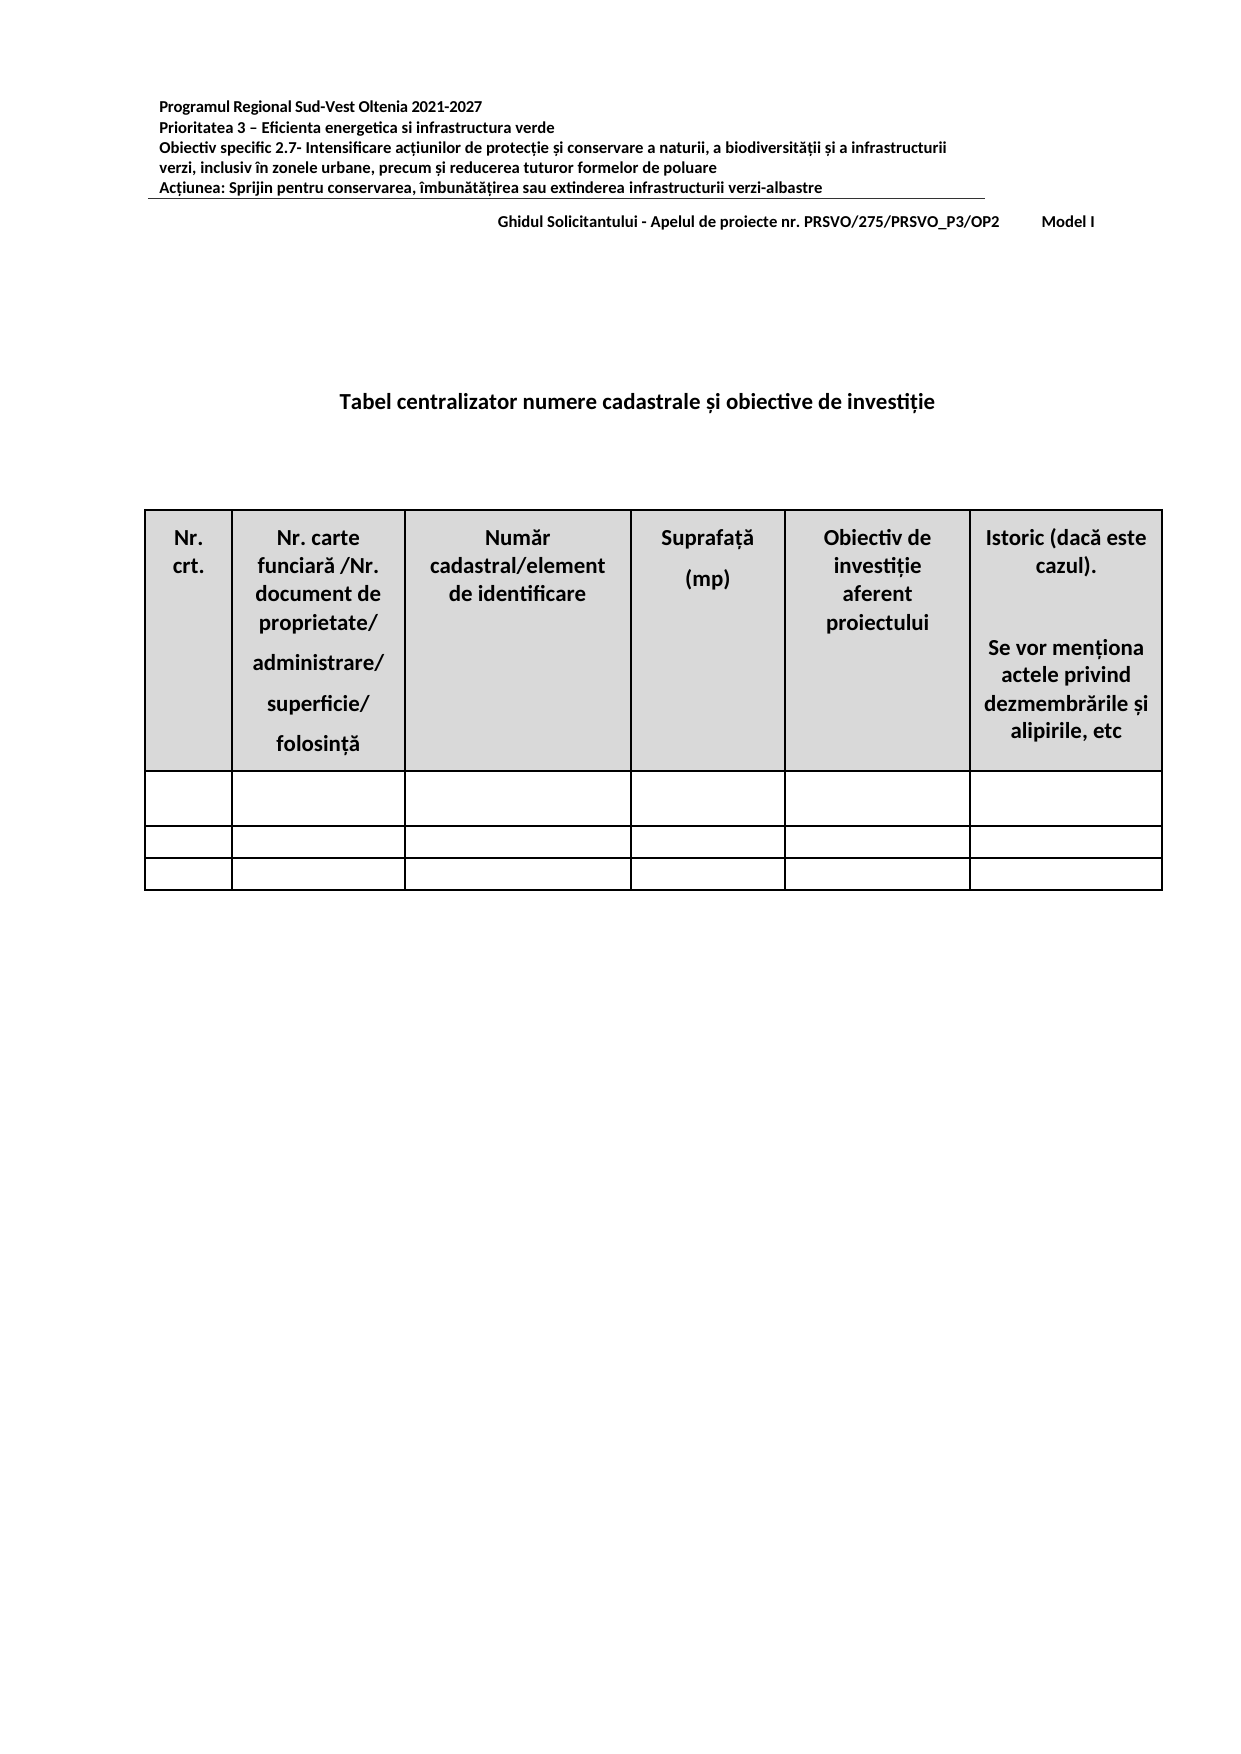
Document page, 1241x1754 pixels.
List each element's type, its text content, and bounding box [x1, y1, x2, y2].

table_cell [146, 772, 231, 825]
table_cell [233, 772, 404, 825]
table_cell [146, 859, 231, 889]
table_header Număr cadastral/element de identificare [406, 511, 630, 770]
table_header Nr. carte funciară /Nr. document de proprietate/ administrare/ superficie/ folosinţă [233, 511, 404, 770]
table_cell [632, 772, 784, 825]
table_cell [146, 827, 231, 857]
table_cell [786, 772, 969, 825]
table_cell [406, 859, 630, 889]
list Tabel centralizator numere cadastrale şi obiective de investiţie [148, 387, 1122, 415]
table_cell [406, 827, 630, 857]
table_header Obiectiv de investiţie aferent proiectului [786, 511, 969, 770]
table_cell [786, 859, 969, 889]
table_cell [233, 827, 404, 857]
table_header Nr. crt. [146, 511, 231, 770]
table_cell [971, 827, 1161, 857]
table_cell [971, 772, 1161, 825]
table_cell [786, 827, 969, 857]
table_header Istoric (dacă este cazul). Se vor menţiona actele privind dezmembrările şi alipirile, etc [971, 511, 1161, 770]
table_cell [632, 859, 784, 889]
table_header Suprafaţă (mp) [632, 511, 784, 770]
table_cell [406, 772, 630, 825]
table_cell [971, 859, 1161, 889]
table_cell [233, 859, 404, 889]
table_cell [632, 827, 784, 857]
